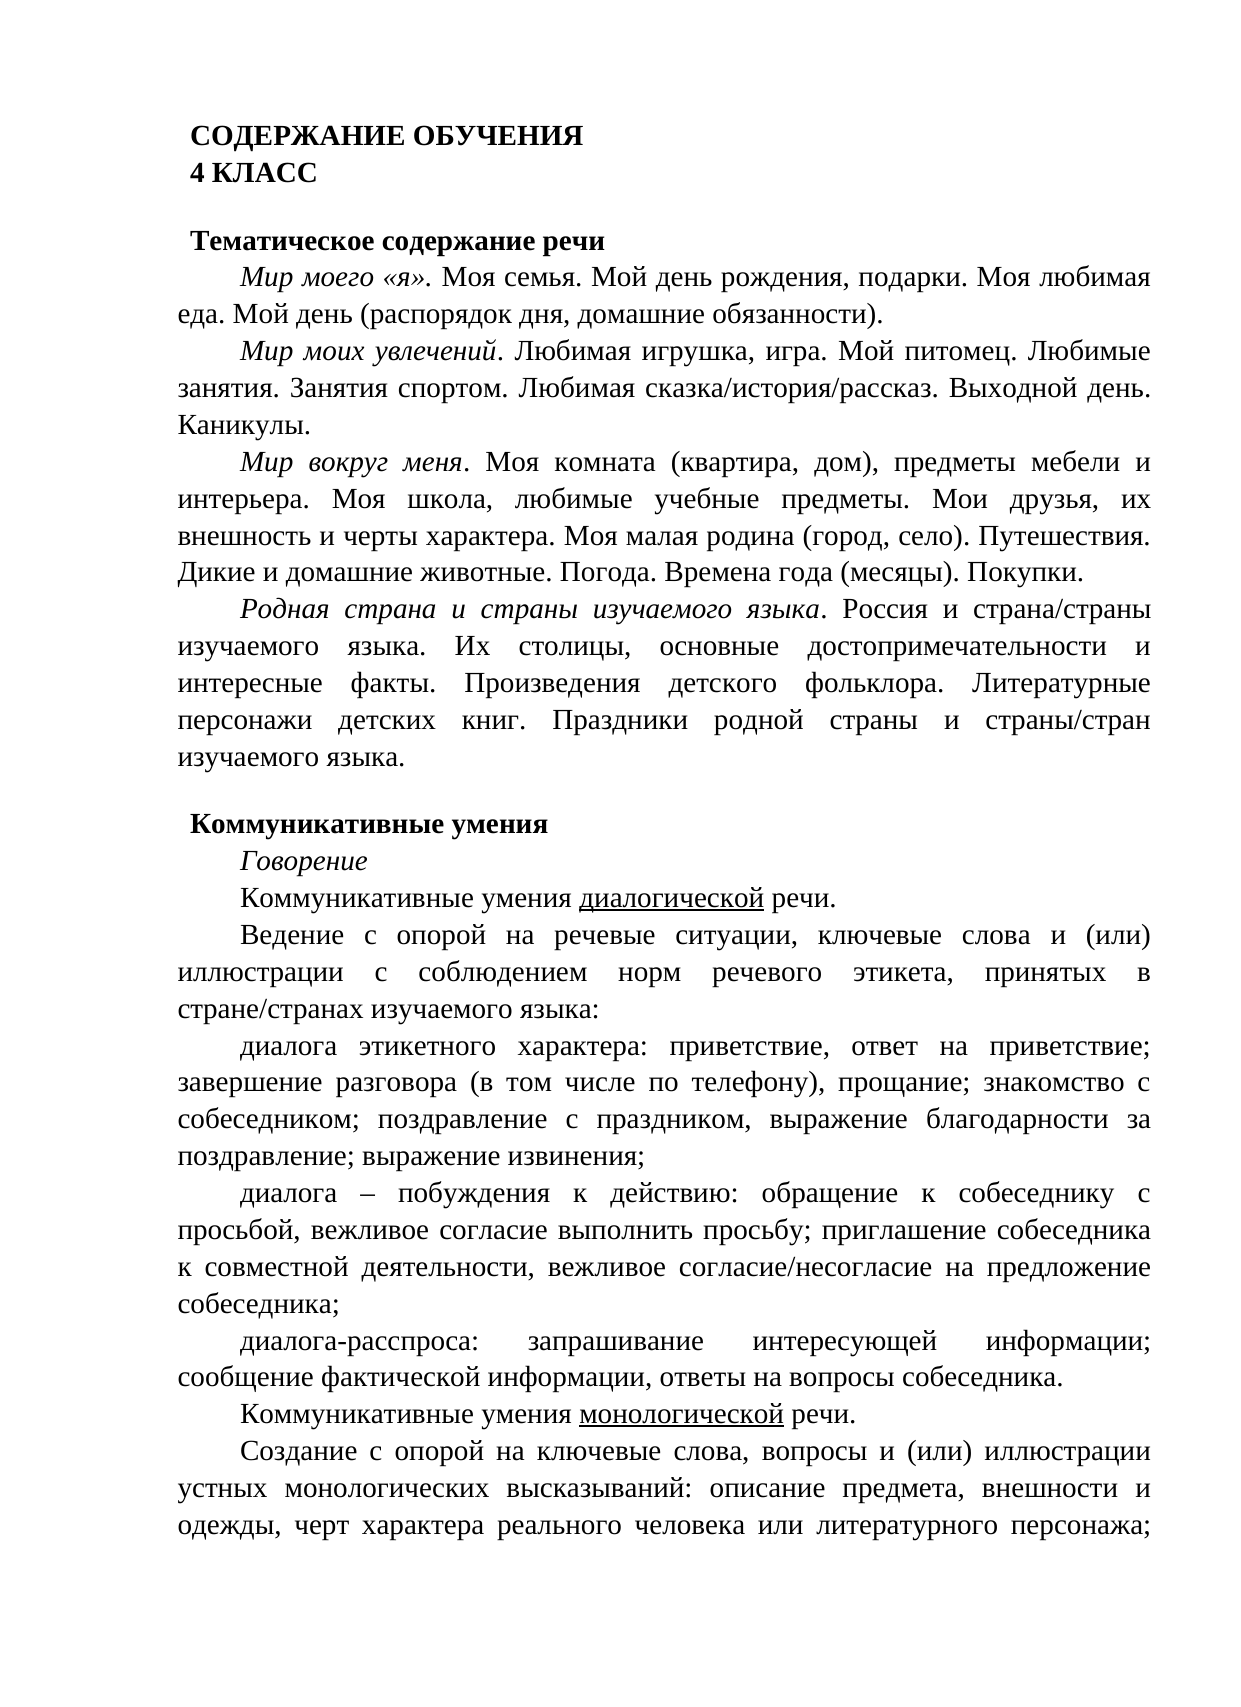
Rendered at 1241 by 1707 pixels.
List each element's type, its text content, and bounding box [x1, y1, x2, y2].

text Тематическое содержание речи [190, 223, 1152, 256]
text Коммуникативные умения [190, 806, 1152, 840]
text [177, 1433, 1152, 1541]
text Коммуникативные умения диалогической речи. [177, 880, 1152, 914]
text Родная страна и страны изучаемого языка. Россия и страна/страны изучаемого языка. Их столицы, основные достопримечательности и интересные факты. Произведения детского фольклора. Литературные персонажи детских книг. Праздники родной страны и страны/стран изучаемого языка. [177, 591, 1152, 772]
text СОДЕРЖАНИЕ ОБУЧЕНИЯ [190, 118, 1152, 152]
text диалога этикетного характера: приветствие, ответ на приветствие; завершение разговора (в том числе по телефону), прощание; знакомство с собеседником; поздравление с праздником, выражение благодарности за поздравление; выражение извинения; [177, 1028, 1152, 1172]
text диалога – побуждения к действию: обращение к собеседнику с просьбой, вежливое согласие выполнить просьбу; приглашение собеседника к совместной деятельности, вежливое согласие/несогласие на предложение собеседника; [177, 1175, 1152, 1319]
text Ведение с опорой на речевые ситуации, ключевые слова и (или) иллюстрации с соблюдением норм речевого этикета, принятых в стране/странах изучаемого языка: [177, 917, 1152, 1024]
text диалога-расспроса: запрашивание интересующей информации; сообщение фактической информации, ответы на вопросы собеседника. [177, 1323, 1152, 1393]
text Мир вокруг меня. Моя комната (квартира, дом), предметы мебели и интерьера. Моя школа, любимые учебные предметы. Мои друзья, их внешность и черты характера. Моя малая родина (город, село). Путешествия. Дикие и домашние животные. Погода. Времена года (месяцы). Покупки. [177, 444, 1152, 588]
text Коммуникативные умения монологической речи. [177, 1396, 1152, 1430]
text Говорение [177, 843, 1152, 877]
text 4 КЛАСС [190, 155, 1152, 188]
text Мир моих увлечений. Любимая игрушка, игра. Мой питомец. Любимые занятия. Занятия спортом. Любимая сказка/история/рассказ. Выходной день. Каникулы. [177, 333, 1152, 441]
text Мир моего «я». Моя семья. Мой день рождения, подарки. Моя любимая еда. Мой день (распорядок дня, домашние обязанности). [177, 259, 1152, 330]
